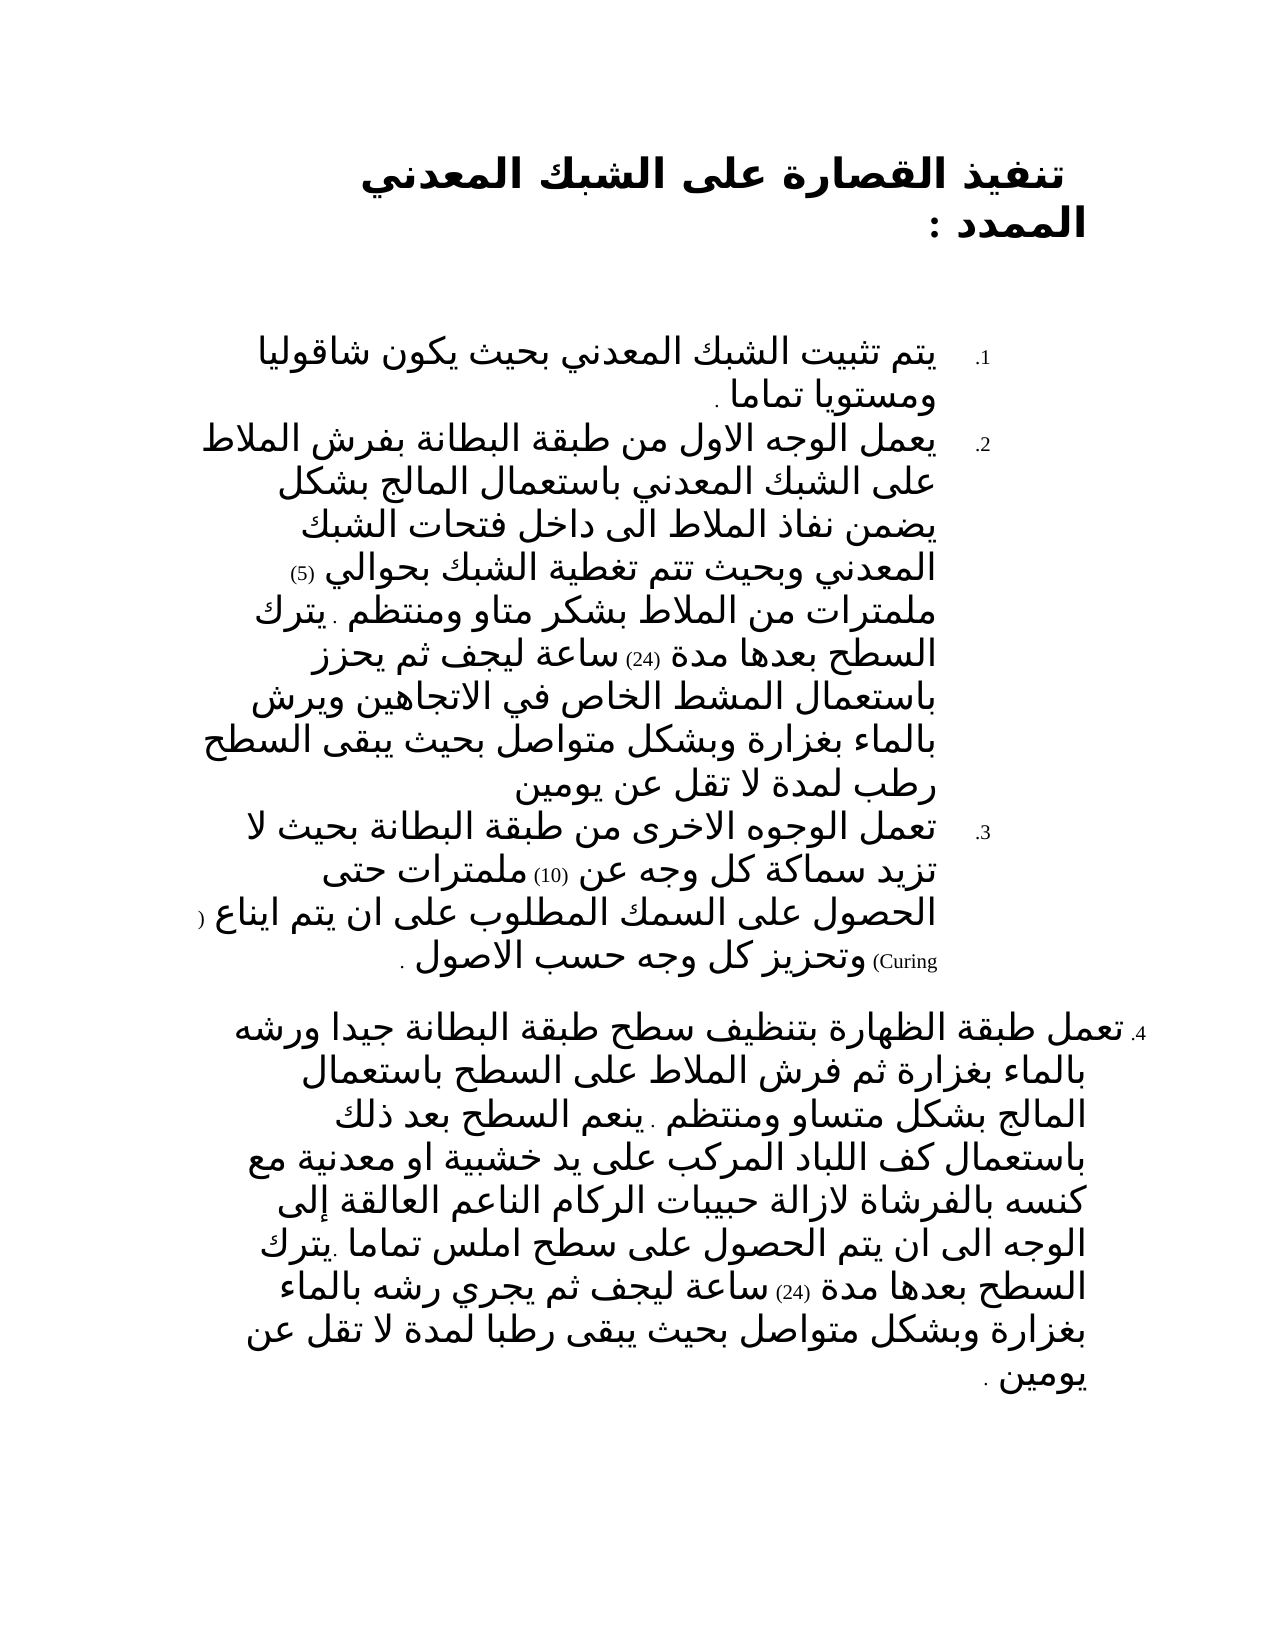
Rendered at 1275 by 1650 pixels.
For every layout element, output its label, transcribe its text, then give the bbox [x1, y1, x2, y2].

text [231, 150, 1146, 279]
list يعمل الوجه الاول من طبقة البطانة بفرش الملاط على الشبك المعدني باستعمال المالج بشكل يضمن نفاذ الملاط الى داخل فتحات الشبك المعدني وبحيث تتم تغطية الشبك بحوالي (5) ملمترات من الملاط بشكر متاو ومنتظم . يترك السطح بعدها مدة (24) ساعة ليجف ثم يحزز باستعمال المشط الخاص في الاتجاهين ويرش بالماء بغزارة وبشكل متواصل بحيث يبقى السطح رطب لمدة لا تقل عن يومين [187, 657, 975, 1045]
list تعمل الوجوه الاخرى من طبقة البطانة بحيث لا تزيد سماكة كل وجه عن (10) ملمترات حتى الحصول على السمك المطلوب على ان يتم ايناع (Curing) وتحزيز كل وجه حسب الاصول . [187, 1074, 975, 1247]
list يتم تثبيت الشبك المعدني بحيث يكون شاقوليا ومستويا تماما . [187, 542, 975, 628]
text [231, 1276, 1146, 1492]
text تنفيذ القصارة على الشبك المعدني الممدد : [226, 362, 1087, 459]
